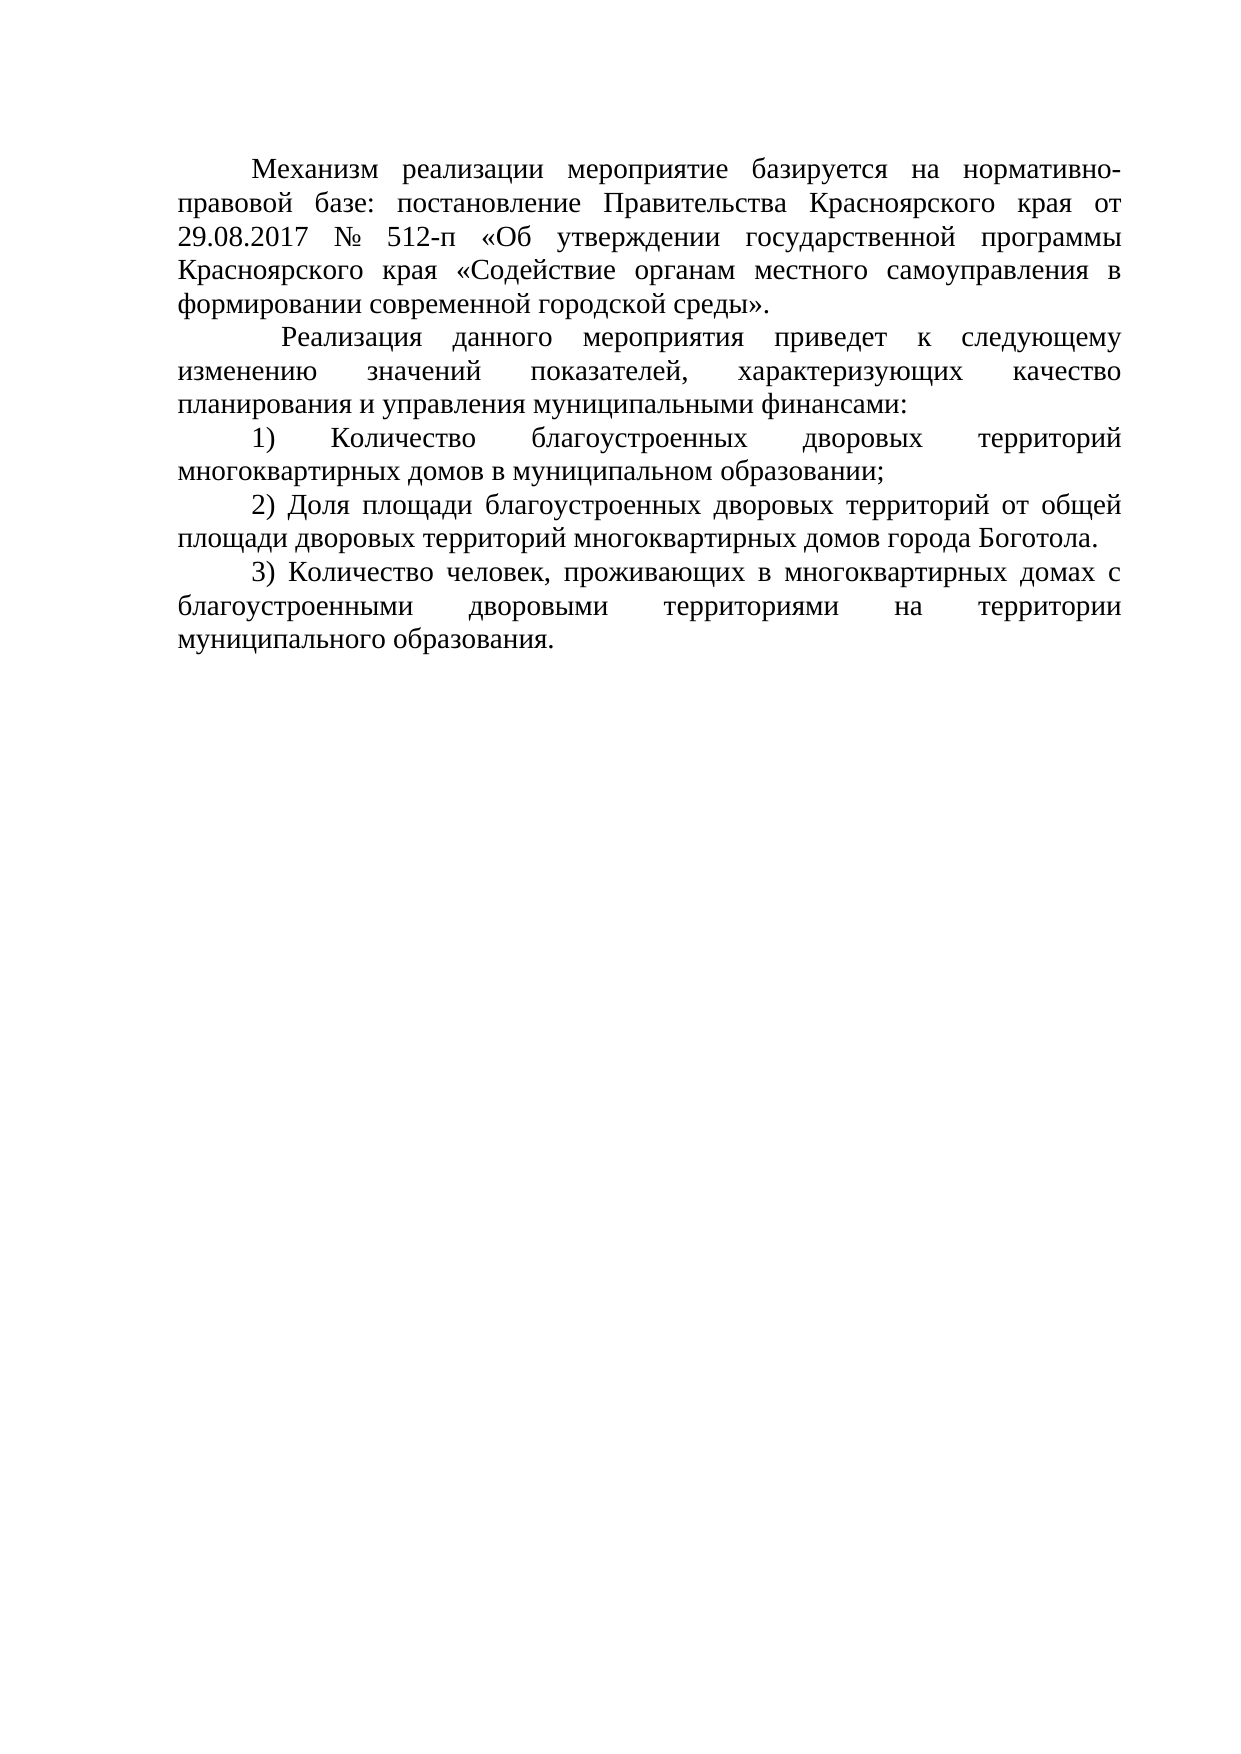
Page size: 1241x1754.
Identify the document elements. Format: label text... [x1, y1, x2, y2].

text Механизм реализации мероприятие базируется на нормативно-правовой базе: постановление Правительства Красноярского края от 29.08.2017 № 512-п «Об утверждении государственной программы Красноярского края «Содействие органам местного самоуправления в формировании современной городской среды». [177, 152, 1122, 319]
text 1) Количество благоустроенных дворовых территорий многоквартирных домов в муниципальном образовании; [177, 420, 1122, 487]
text 2) Доля площади благоустроенных дворовых территорий от общей площади дворовых территорий многоквартирных домов города Боготола. [177, 487, 1122, 554]
text 3) Количество человек, проживающих в многоквартирных домах с благоустроенными дворовыми территориями на территории муниципального образования. [177, 554, 1122, 655]
text Реализация данного мероприятия приведет к следующему изменению значений показателей, характеризующих качество планирования и управления муниципальными финансами: [177, 319, 1122, 420]
